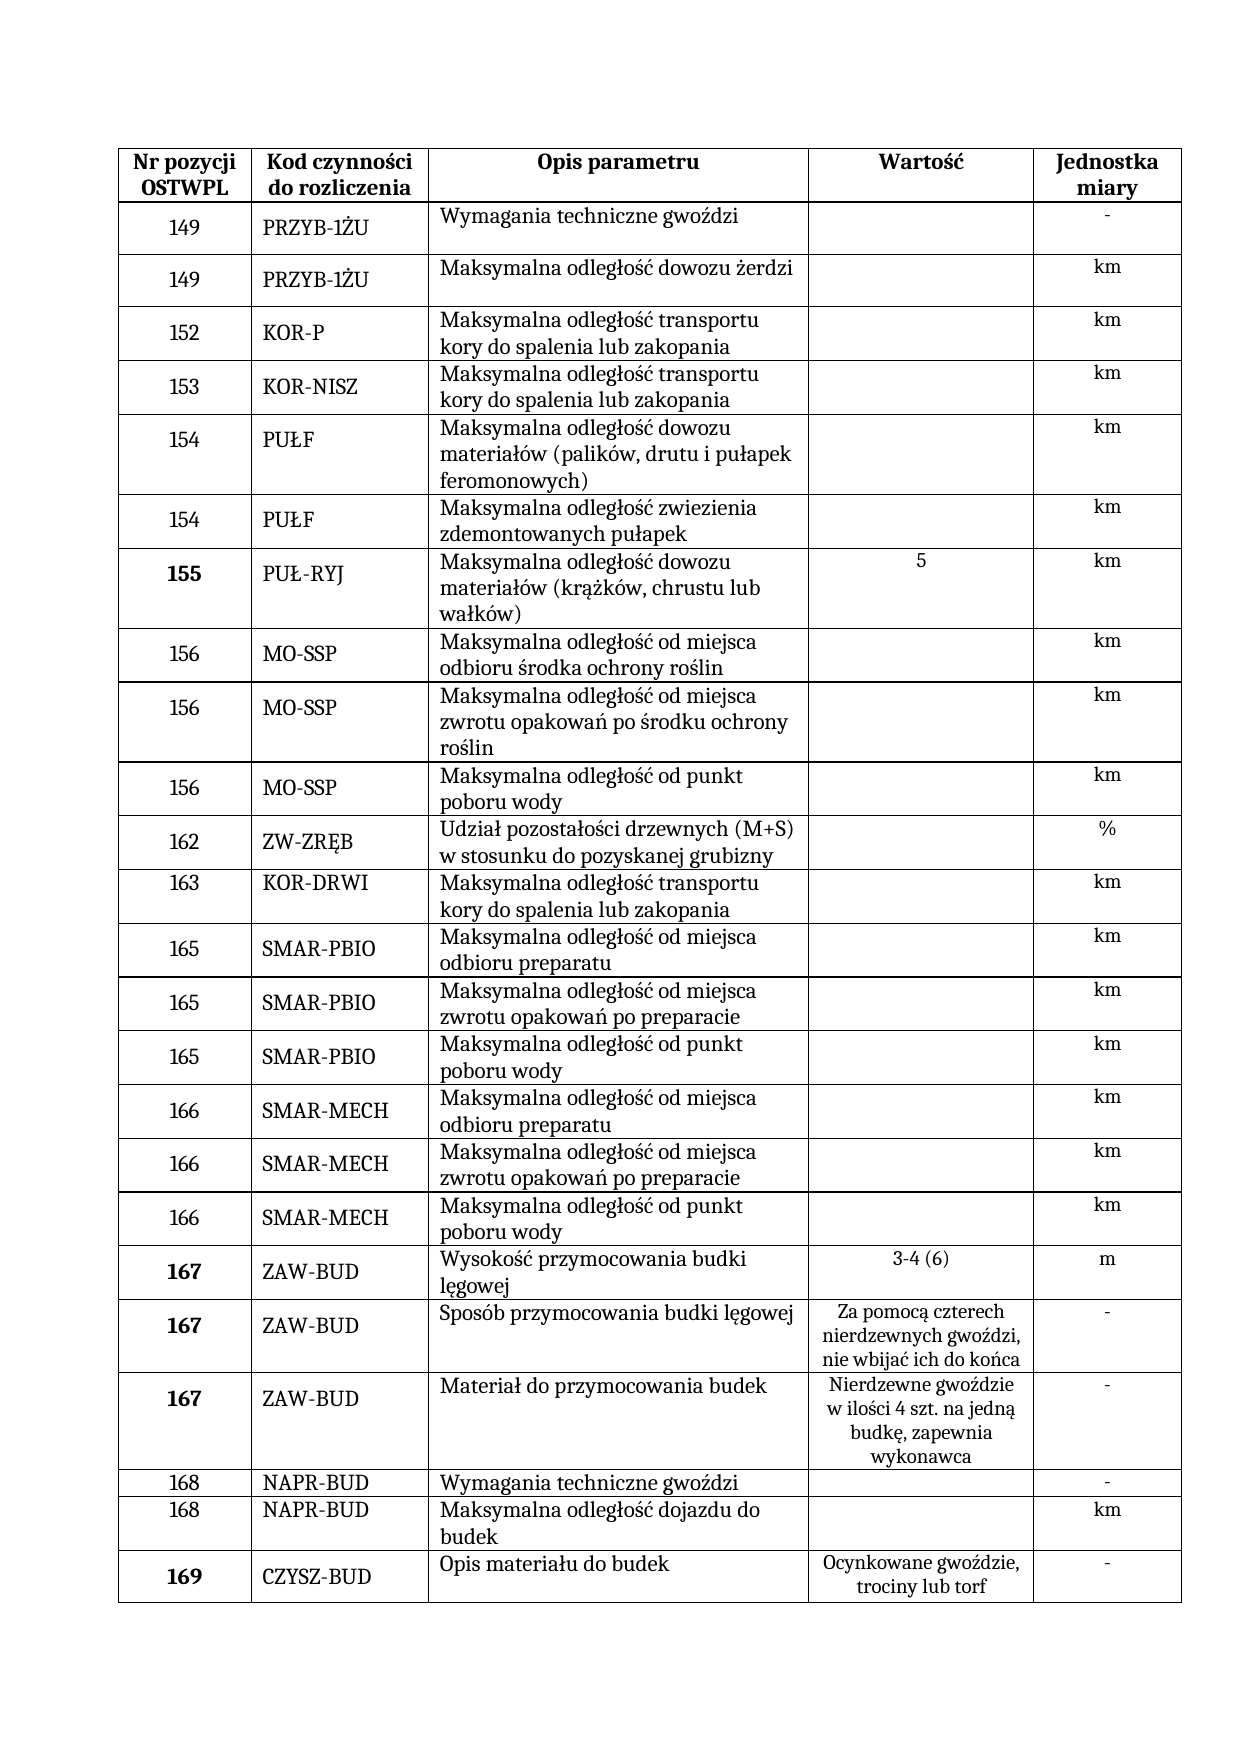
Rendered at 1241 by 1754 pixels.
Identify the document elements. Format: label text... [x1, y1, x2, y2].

table_cell 156 [119, 763, 251, 815]
table_cell 149 [119, 255, 251, 306]
table_cell PUŁF [252, 415, 428, 494]
table_cell Maksymalna odległość dowozu materiałów (palików, drutu i pułapek feromonowych) [429, 415, 808, 494]
table_cell 165 [119, 924, 251, 976]
table_cell Za pomocą czterech nierdzewnych gwoździ, nie wbijać ich do końca [809, 1300, 1033, 1372]
table_cell Maksymalna odległość od miejsca odbioru preparatu [429, 1085, 808, 1138]
table_cell Maksymalna odległość od miejsca zwrotu opakowań po preparacie [429, 978, 808, 1030]
table_cell 3-4 (6) [809, 1246, 1033, 1299]
table_cell KOR-DRWI [252, 870, 428, 923]
table_cell Maksymalna odległość dojazdu do budek [429, 1497, 808, 1550]
table_cell Maksymalna odległość transportu kory do spalenia lub zakopania [429, 361, 808, 414]
table_cell 167 [119, 1246, 251, 1299]
table_cell km [1034, 549, 1181, 628]
table_cell 166 [119, 1193, 251, 1245]
table_cell [809, 203, 1033, 254]
table_cell CZYSZ-BUD [252, 1551, 428, 1602]
table_cell KOR-P [252, 307, 428, 360]
table_cell Ocynkowane gwoździe, trociny lub torf [809, 1551, 1033, 1602]
table_cell SMAR-PBIO [252, 1031, 428, 1084]
table_header Opis parametru [429, 149, 808, 201]
table_cell [809, 816, 1033, 869]
table_cell km [1034, 978, 1181, 1030]
table_header Kod czynności do rozliczenia [252, 149, 428, 201]
table_cell MO-SSP [252, 629, 428, 681]
table_cell 167 [119, 1373, 251, 1469]
table_cell [809, 924, 1033, 976]
table_cell Wymagania techniczne gwoździ [429, 203, 808, 254]
table_cell Udział pozostałości drzewnych (M+S) w stosunku do pozyskanej grubizny [429, 816, 808, 869]
table_cell - [1034, 1551, 1181, 1602]
table_cell SMAR-MECH [252, 1193, 428, 1245]
table_cell Wysokość przymocowania budki lęgowej [429, 1246, 808, 1299]
table_cell Maksymalna odległość transportu kory do spalenia lub zakopania [429, 870, 808, 923]
table_cell 5 [809, 549, 1033, 628]
table_cell [809, 495, 1033, 547]
table_cell Maksymalna odległość od miejsca odbioru środka ochrony roślin [429, 629, 808, 681]
table_cell [809, 978, 1033, 1030]
table_cell [809, 255, 1033, 306]
table_cell Wymagania techniczne gwoździ [429, 1470, 808, 1496]
table_cell 156 [119, 629, 251, 681]
table_cell Maksymalna odległość od miejsca zwrotu opakowań po środku ochrony roślin [429, 683, 808, 761]
table_cell NAPR-BUD [252, 1497, 428, 1550]
table_cell [809, 415, 1033, 494]
table_cell [809, 763, 1033, 815]
table_cell km [1034, 1031, 1181, 1084]
table_cell km [1034, 1139, 1181, 1191]
table_cell SMAR-MECH [252, 1085, 428, 1138]
table_cell KOR-NISZ [252, 361, 428, 414]
table_cell Maksymalna odległość od miejsca zwrotu opakowań po preparacie [429, 1139, 808, 1191]
table_cell 168 [119, 1497, 251, 1550]
table_cell PRZYB-1ŻU [252, 203, 428, 254]
table_cell Maksymalna odległość od punkt poboru wody [429, 763, 808, 815]
table_cell [809, 307, 1033, 360]
table_cell km [1034, 629, 1181, 681]
table_cell 167 [119, 1300, 251, 1372]
table_cell [809, 1085, 1033, 1138]
table_cell [809, 1139, 1033, 1191]
table_cell km [1034, 763, 1181, 815]
table_cell [809, 361, 1033, 414]
table_cell 149 [119, 203, 251, 254]
table_cell ZW-ZRĘB [252, 816, 428, 869]
table_header Wartość [809, 149, 1033, 201]
table_cell km [1034, 683, 1181, 761]
table_cell ZAW-BUD [252, 1246, 428, 1299]
table_cell SMAR-PBIO [252, 978, 428, 1030]
table_cell SMAR-MECH [252, 1139, 428, 1191]
table_cell ZAW-BUD [252, 1300, 428, 1372]
table_cell Maksymalna odległość od punkt poboru wody [429, 1031, 808, 1084]
table_cell [809, 683, 1033, 761]
table_cell Maksymalna odległość transportu kory do spalenia lub zakopania [429, 307, 808, 360]
table_cell ZAW-BUD [252, 1373, 428, 1469]
table_header Jednostka miary [1034, 149, 1181, 201]
table_cell 162 [119, 816, 251, 869]
table_cell NAPR-BUD [252, 1470, 428, 1496]
table_cell km [1034, 924, 1181, 976]
table_cell km [1034, 1193, 1181, 1245]
table_cell [809, 1497, 1033, 1550]
table_cell 166 [119, 1139, 251, 1191]
table_cell - [1034, 203, 1181, 254]
table_cell - [1034, 1373, 1181, 1469]
table_cell 154 [119, 415, 251, 494]
table_cell Maksymalna odległość dowozu żerdzi [429, 255, 808, 306]
table_cell km [1034, 415, 1181, 494]
table_header Nr pozycji OSTWPL [119, 149, 251, 201]
table_cell MO-SSP [252, 683, 428, 761]
table_cell Sposób przymocowania budki lęgowej [429, 1300, 808, 1372]
table_cell - [1034, 1300, 1181, 1372]
table_cell - [1034, 1470, 1181, 1496]
table_cell km [1034, 361, 1181, 414]
table_cell 154 [119, 495, 251, 547]
table_cell PRZYB-1ŻU [252, 255, 428, 306]
table_cell 163 [119, 870, 251, 923]
table_cell MO-SSP [252, 763, 428, 815]
table_cell 168 [119, 1470, 251, 1496]
table_cell Maksymalna odległość od miejsca odbioru preparatu [429, 924, 808, 976]
table_cell % [1034, 816, 1181, 869]
table_cell SMAR-PBIO [252, 924, 428, 976]
table_cell km [1034, 307, 1181, 360]
table_cell [809, 870, 1033, 923]
table_cell Maksymalna odległość zwiezienia zdemontowanych pułapek [429, 495, 808, 547]
table_cell [809, 629, 1033, 681]
table_cell m [1034, 1246, 1181, 1299]
table_cell Materiał do przymocowania budek [429, 1373, 808, 1469]
table_cell Nierdzewne gwoździe w ilości 4 szt. na jedną budkę, zapewnia wykonawca [809, 1373, 1033, 1469]
table_cell PUŁF [252, 495, 428, 547]
table_cell Maksymalna odległość dowozu materiałów (krążków, chrustu lub wałków) [429, 549, 808, 628]
table_cell 166 [119, 1085, 251, 1138]
table_cell 156 [119, 683, 251, 761]
table_cell km [1034, 870, 1181, 923]
table_cell km [1034, 1497, 1181, 1550]
table_cell [809, 1193, 1033, 1245]
table_cell km [1034, 495, 1181, 547]
table_cell 152 [119, 307, 251, 360]
table_cell 165 [119, 1031, 251, 1084]
table_cell PUŁ-RYJ [252, 549, 428, 628]
table_cell 155 [119, 549, 251, 628]
table_cell km [1034, 1085, 1181, 1138]
table_cell [809, 1031, 1033, 1084]
table_cell 165 [119, 978, 251, 1030]
table_cell km [1034, 255, 1181, 306]
table_cell Opis materiału do budek [429, 1551, 808, 1602]
table_cell [809, 1470, 1033, 1496]
table_cell 169 [119, 1551, 251, 1602]
table_cell 153 [119, 361, 251, 414]
table_cell Maksymalna odległość od punkt poboru wody [429, 1193, 808, 1245]
